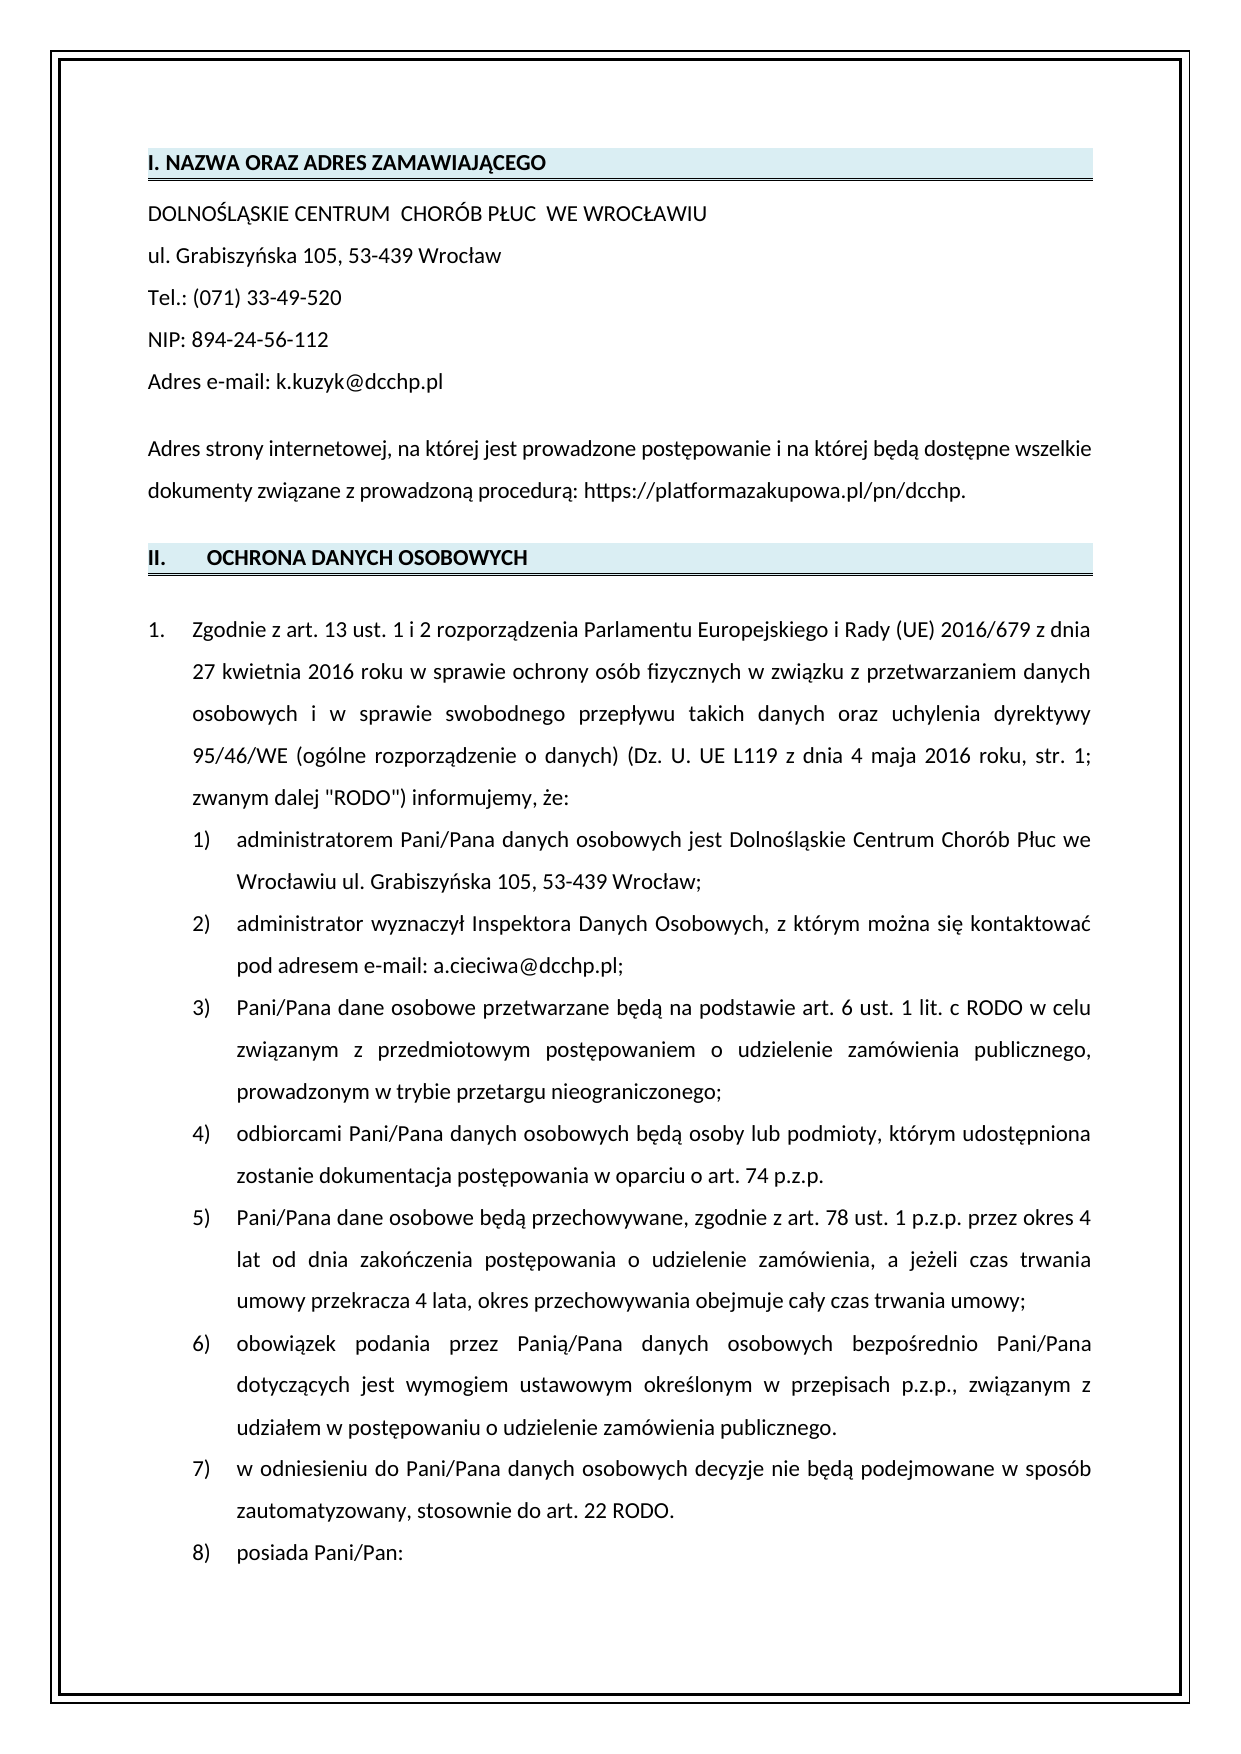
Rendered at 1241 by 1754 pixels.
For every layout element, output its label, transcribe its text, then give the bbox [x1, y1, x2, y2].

text 8) posiada Pani/Pan: [192, 1538, 1093, 1567]
text 4) odbiorcami Pani/Pana danych osobowych będą osoby lub podmioty, którym udostępniona zostanie dokumentacja postępowania w oparciu o art. 74 p.z.p. [192, 1119, 1093, 1189]
text Adres e-mail: k.kuzyk@dcchp.pl [148, 367, 1093, 395]
text Adres strony internetowej, na której jest prowadzone postępowanie i na której będą dostępne wszelkie dokumenty związane z prowadzoną procedurą: https://platformazakupowa.pl/pn/dcchp. [148, 434, 1093, 504]
text 2) administrator wyznaczył Inspektora Danych Osobowych, z którym można się kontaktować pod adresem e-mail: a.cieciwa@dcchp.pl; [192, 909, 1093, 979]
text Tel.: (071) 33-49-520 [148, 283, 1093, 311]
text 1. Zgodnie z art. 13 ust. 1 i 2 rozporządzenia Parlamentu Europejskiego i Rady (UE) 2016/679 z dnia 27 kwietnia 2016 roku w sprawie ochrony osób fizycznych w związku z przetwarzaniem danych osobowych i w sprawie swobodnego przepływu takich danych oraz uchylenia dyrektywy 95/46/WE (ogólne rozporządzenie o danych) (Dz. U. UE L119 z dnia 4 maja 2016 roku, str. 1; zwanym dalej "RODO") informujemy, że: [148, 615, 1093, 811]
text 1) administratorem Pani/Pana danych osobowych jest Dolnośląskie Centrum Chorób Płuc we Wrocławiu ul. Grabiszyńska 105, 53-439 Wrocław; [192, 825, 1093, 895]
text 7) w odniesieniu do Pani/Pana danych osobowych decyzje nie będą podejmowane w sposób zautomatyzowany, stosownie do art. 22 RODO. [192, 1454, 1093, 1524]
text 3) Pani/Pana dane osobowe przetwarzane będą na podstawie art. 6 ust. 1 lit. c RODO w celu związanym z przedmiotowym postępowaniem o udzielenie zamówienia publicznego, prowadzonym w trybie przetargu nieograniczonego; [192, 993, 1093, 1105]
text NIP: 894-24-56-112 [148, 325, 1093, 353]
text II. OCHRONA DANYCH OSOBOWYCH [148, 543, 1093, 573]
text DOLNOŚLĄSKIE CENTRUM CHORÓB PŁUC WE WROCŁAWIU [148, 199, 1093, 227]
text ul. Grabiszyńska 105, 53-439 Wrocław [148, 241, 1093, 269]
text I. NAZWA ORAZ ADRES ZAMAWIAJĄCEGO [148, 148, 1093, 178]
text 5) Pani/Pana dane osobowe będą przechowywane, zgodnie z art. 78 ust. 1 p.z.p. przez okres 4 lat od dnia zakończenia postępowania o udzielenie zamówienia, a jeżeli czas trwania umowy przekracza 4 lata, okres przechowywania obejmuje cały czas trwania umowy; [192, 1203, 1093, 1315]
text 6) obowiązek podania przez Panią/Pana danych osobowych bezpośrednio Pani/Pana dotyczących jest wymogiem ustawowym określonym w przepisach p.z.p., związanym z udziałem w postępowaniu o udzielenie zamówienia publicznego. [192, 1329, 1093, 1441]
